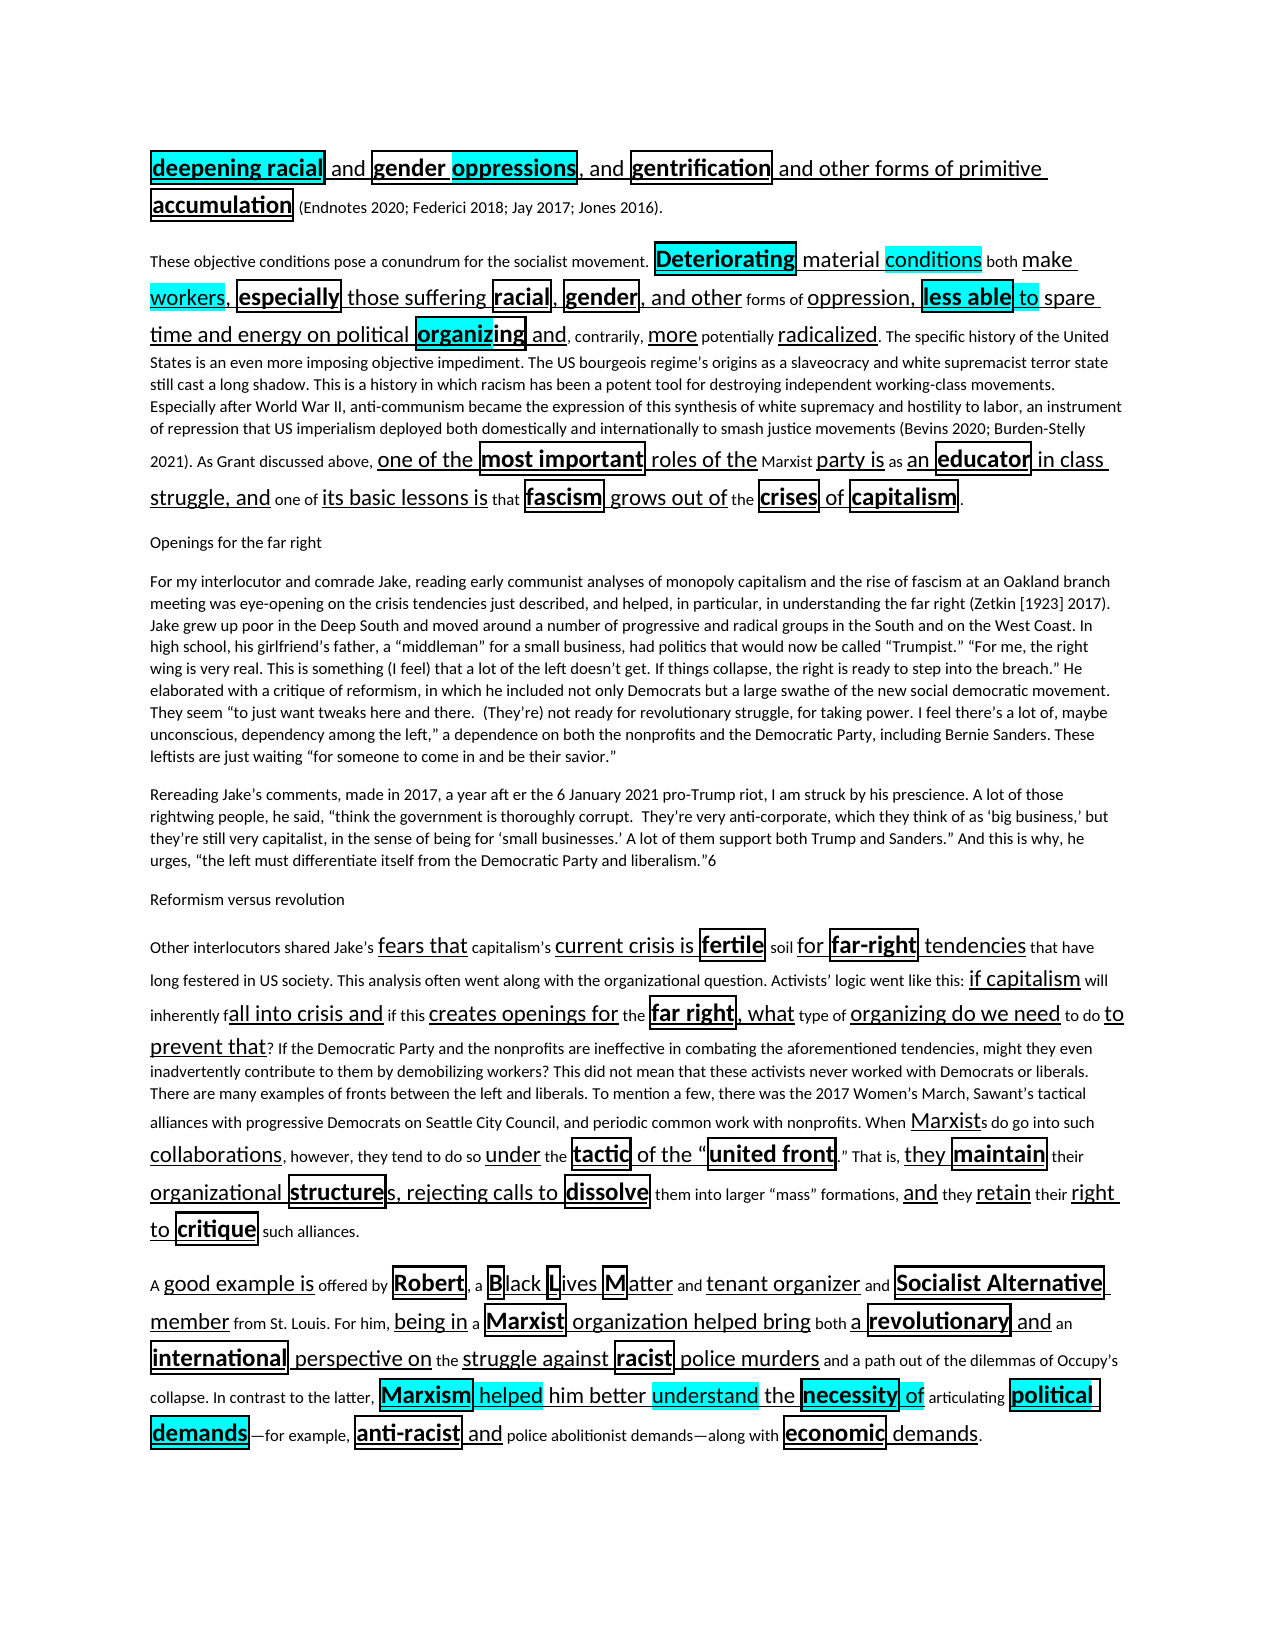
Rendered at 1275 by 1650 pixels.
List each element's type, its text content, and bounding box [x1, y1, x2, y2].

text Rereading Jake’s comments, made in 2017, a year aft er the 6 January 2021 pro-Trump riot, I am struck by his prescience. A lot of those rightwing people, he said, “think the government is thoroughly corrupt. They’re very anti-corporate, which they think of as ‘big business,’ but they’re still very capitalist, in the sense of being for ‘small businesses.’ A lot of them support both Trump and Sanders.” And this is why, he urges, “the left must differentiate itself from the Democratic Party and liberalism.”6 [150, 785, 1125, 871]
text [150, 150, 1125, 222]
text Openings for the far right [150, 533, 1125, 553]
text Other interlocutors shared Jake’s fears that capitalism’s current crisis is fertile soil for far-right tendencies that have long festered in US society. This analysis often went along with the organizational question. Activists’ logic went like this: if capitalism will inherently fall into crisis and if this creates openings for the far right, what type of organizing do we need to do to prevent that? If the Democratic Party and the nonprofits are ineffective in combating the aforementioned tendencies, might they even inadvertently contribute to them by demobilizing workers? This did not mean that these activists never worked with Democrats or liberals. There are many examples of fronts between the left and liberals. To mention a few, there was the 2017 Women’s March, Sawant’s tactical alliances with progressive Democrats on Seattle City Council, and periodic common work with nonprofits. When Marxists do go into such collaborations, however, they tend to do so under the tactic of the “united front.” That is, they maintain their organizational structures, rejecting calls to dissolve them into larger “mass” formations, and they retain their right to critique such alliances. [150, 927, 1125, 1246]
text For my interlocutor and comrade Jake, reading early communist analyses of monopoly capitalism and the rise of fascism at an Oakland branch meeting was eye-opening on the crisis tendencies just described, and helped, in particular, in understanding the far right (Zetkin [1923] 2017). Jake grew up poor in the Deep South and moved around a number of progressive and radical groups in the South and on the West Coast. In high school, his girlfriend’s father, a “middleman” for a small business, had politics that would now be called “Trumpist.” “For me, the right wing is very real. This is something (I feel) that a lot of the left doesn’t get. If things collapse, the right is ready to step into the breach.” He elaborated with a critique of reformism, in which he included not only Democrats but a large swathe of the new social democratic movement. They seem “to just want tweaks here and there. (They’re) not ready for revolutionary struggle, for taking power. I feel there’s a lot of, maybe unconscious, dependency among the left,” a dependence on both the nonprofits and the Democratic Party, including Bernie Sanders. These leftists are just waiting “for someone to come in and be their savior.” [150, 571, 1125, 766]
text Reformism versus revolution [150, 889, 1125, 909]
text These objective conditions pose a conundrum for the socialist movement. Deteriorating material conditions both make workers, especially those suffering racial, gender, and other forms of oppression, less able to spare time and energy on political organizing and, contrarily, more potentially radicalized. The specific history of the United States is an even more imposing objective impediment. The US bourgeois regime’s origins as a slaveocracy and white supremacist terror state still cast a long shadow. This is a history in which racism has been a potent tool for destroying independent working-class movements. Especially after World War II, anti-communism became the expression of this synthesis of white supremacy and hostility to labor, an instrument of repression that US imperialism deployed both domestically and internationally to smash justice movements (Bevins 2020; Burden-Stelly 2021). As Grant discussed above, one of the most important roles of the Marxist party is as an educator in class struggle, and one of its basic lessons is that fascism grows out of the crises of capitalism. [150, 241, 1125, 513]
text A good example is offered by Robert, a Black Lives Matter and tenant organizer and Socialist Alternative member from St. Louis. For him, being in a Marxist organization helped bring both a revolutionary and an international perspective on the struggle against racist police murders and a path out of the dilemmas of Occupy’s collapse. In contrast to the latter, Marxism helped him better understand the necessity of articulating political demands—for example, anti-racist and police abolitionist demands—along with economic demands. [150, 1265, 1125, 1450]
